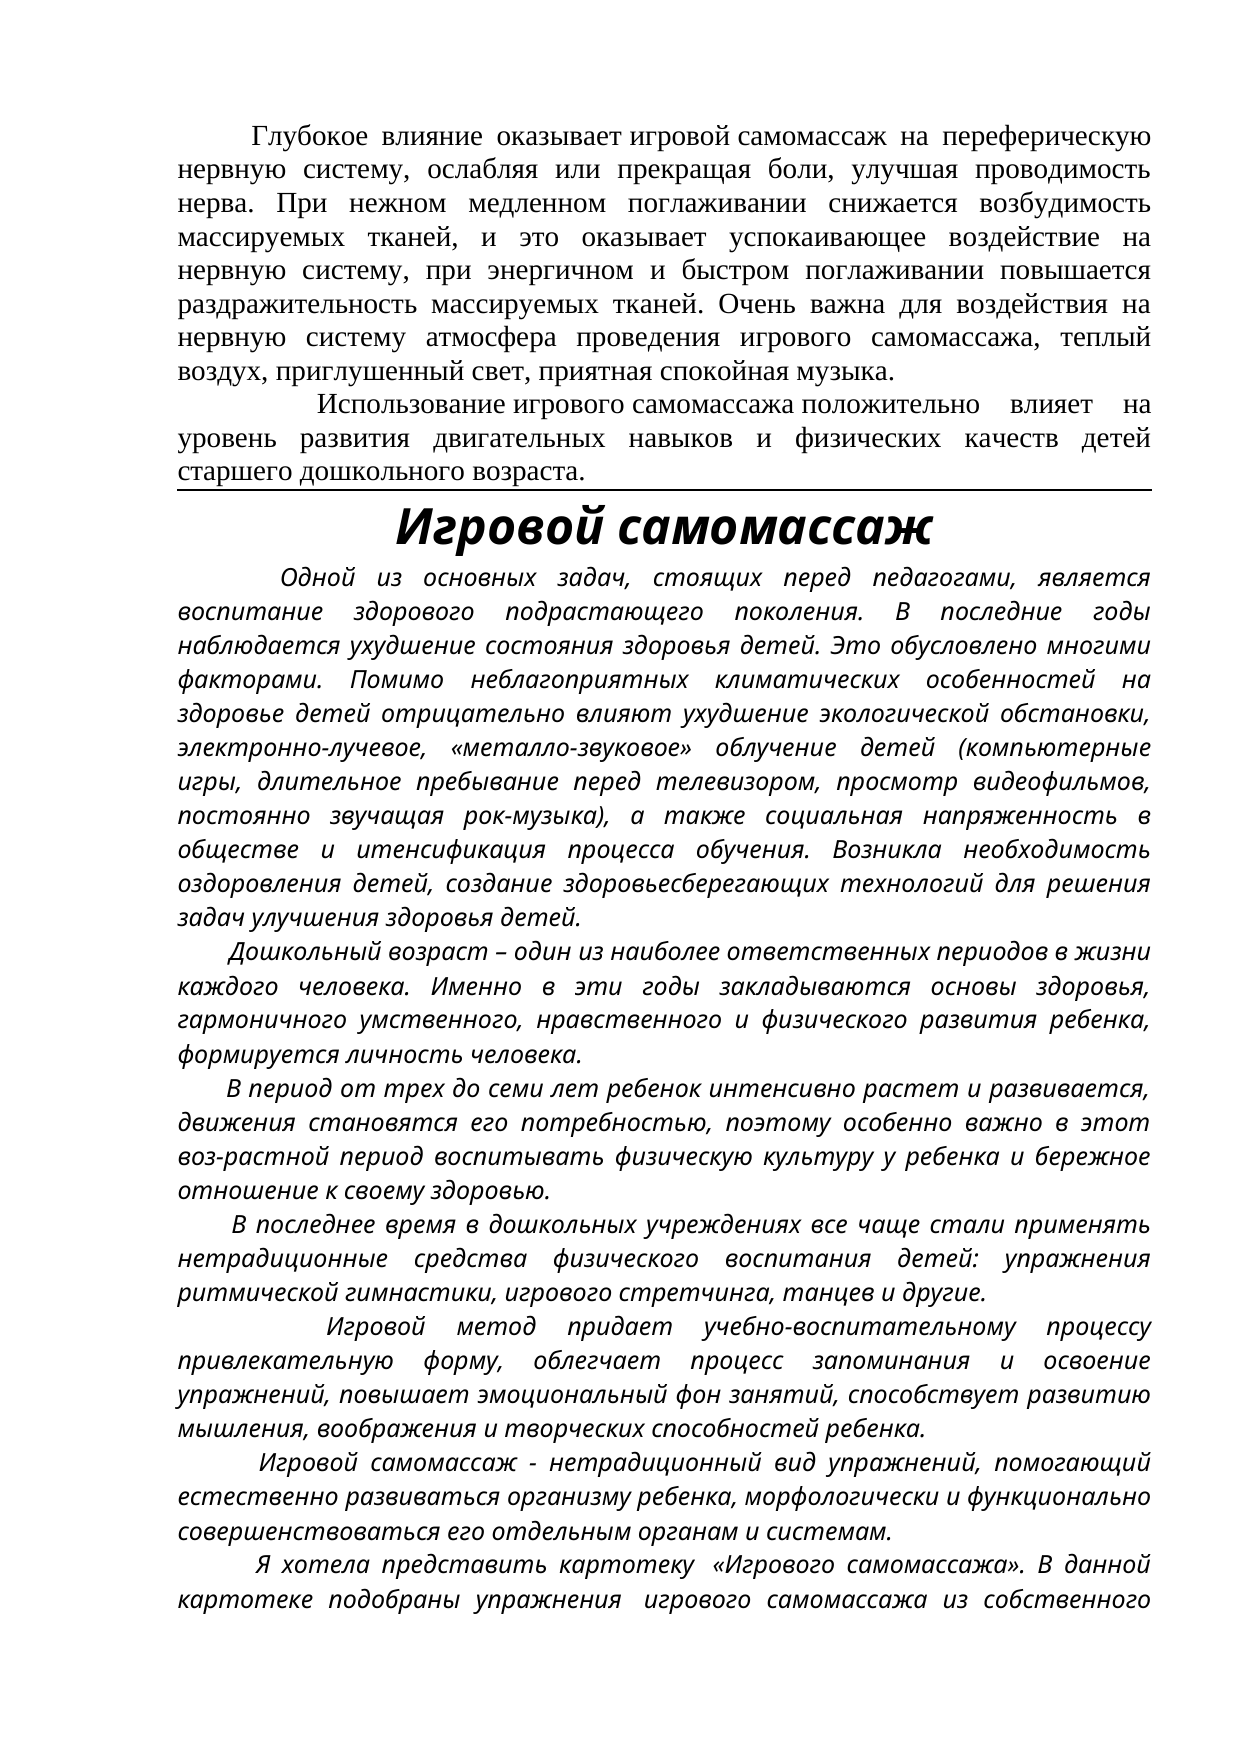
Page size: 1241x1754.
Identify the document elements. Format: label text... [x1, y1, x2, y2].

text Использование игрового самомассажа положительно влияет на уровень развития двигательных навыков и физических качеств детей старшего дошкольного возраста. [177, 386, 1152, 489]
text Игровой метод придает учебно-воспитательному процессу привлекательную форму, облегчает процесс запоминания и освоение упражнений, повышает эмоциональный фон занятий, способствует развитию мышления, воображения и творческих способностей ребенка. [177, 1309, 1152, 1445]
text Глубокое влияние оказывает игровой самомассаж на переферическую нервную систему, ослабляя или прекращая боли, улучшая проводимость нерва. При нежном медленном поглаживании снижается возбудимость массируемых тканей, и это оказывает успокаивающее воздействие на нервную систему, при энергичном и быстром поглаживании повышается раздражительность массируемых тканей. Очень важна для воздействия на нервную систему атмосфера проведения игрового самомассажа, теплый воздух, приглушенный свет, приятная спокойная музыка. [177, 118, 1152, 386]
text В последнее время в дошкольных учреждениях все чаще стали применять нетрадиционные средства физического воспитания детей: упражнения ритмической гимнастики, игрового стретчинга, танцев и другие. [177, 1207, 1152, 1309]
text В период от трех до семи лет ребенок интенсивно растет и развивается, движения становятся его потребностью, поэтому особенно важно в этот воз-растной период воспитывать физическую культуру у ребенка и бережное отношение к своему здоровью. [177, 1070, 1152, 1207]
text Игровой самомассаж - нетрадиционный вид упражнений, помогающий естественно развиваться организму ребенка, морфологически и функционально совершенствоваться его отдельным органам и системам. [177, 1445, 1152, 1547]
text Дошкольный возраст – один из наиболее ответственных периодов в жизни каждого человека. Именно в эти годы закладываются основы здоровья, гармоничного умственного, нравственного и физического развития ребенка, формируется личность человека. [177, 934, 1152, 1070]
text Одной из основных задач, стоящих перед педагогами, является воспитание здорового подрастающего поколения. В последние годы наблюдается ухудшение состояния здоровья детей. Это обусловлено многими факторами. Помимо неблагоприятных климатических особенностей на здоровье детей отрицательно влияют ухудшение экологической обстановки, электронно-лучевое, «металло-звуковое» облучение детей (компьютерные игры, длительное пребывание перед телевизором, просмотр видеофильмов, постоянно звучащая рок-музыка), а также социальная напряженность в обществе и итенсификация процесса обучения. Возникла необходимость оздоровления детей, создание здоровьесберегающих технологий для решения задач улучшения здоровья детей. [177, 559, 1152, 934]
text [177, 1547, 1152, 1615]
text Игровой самомассаж [177, 491, 1152, 559]
